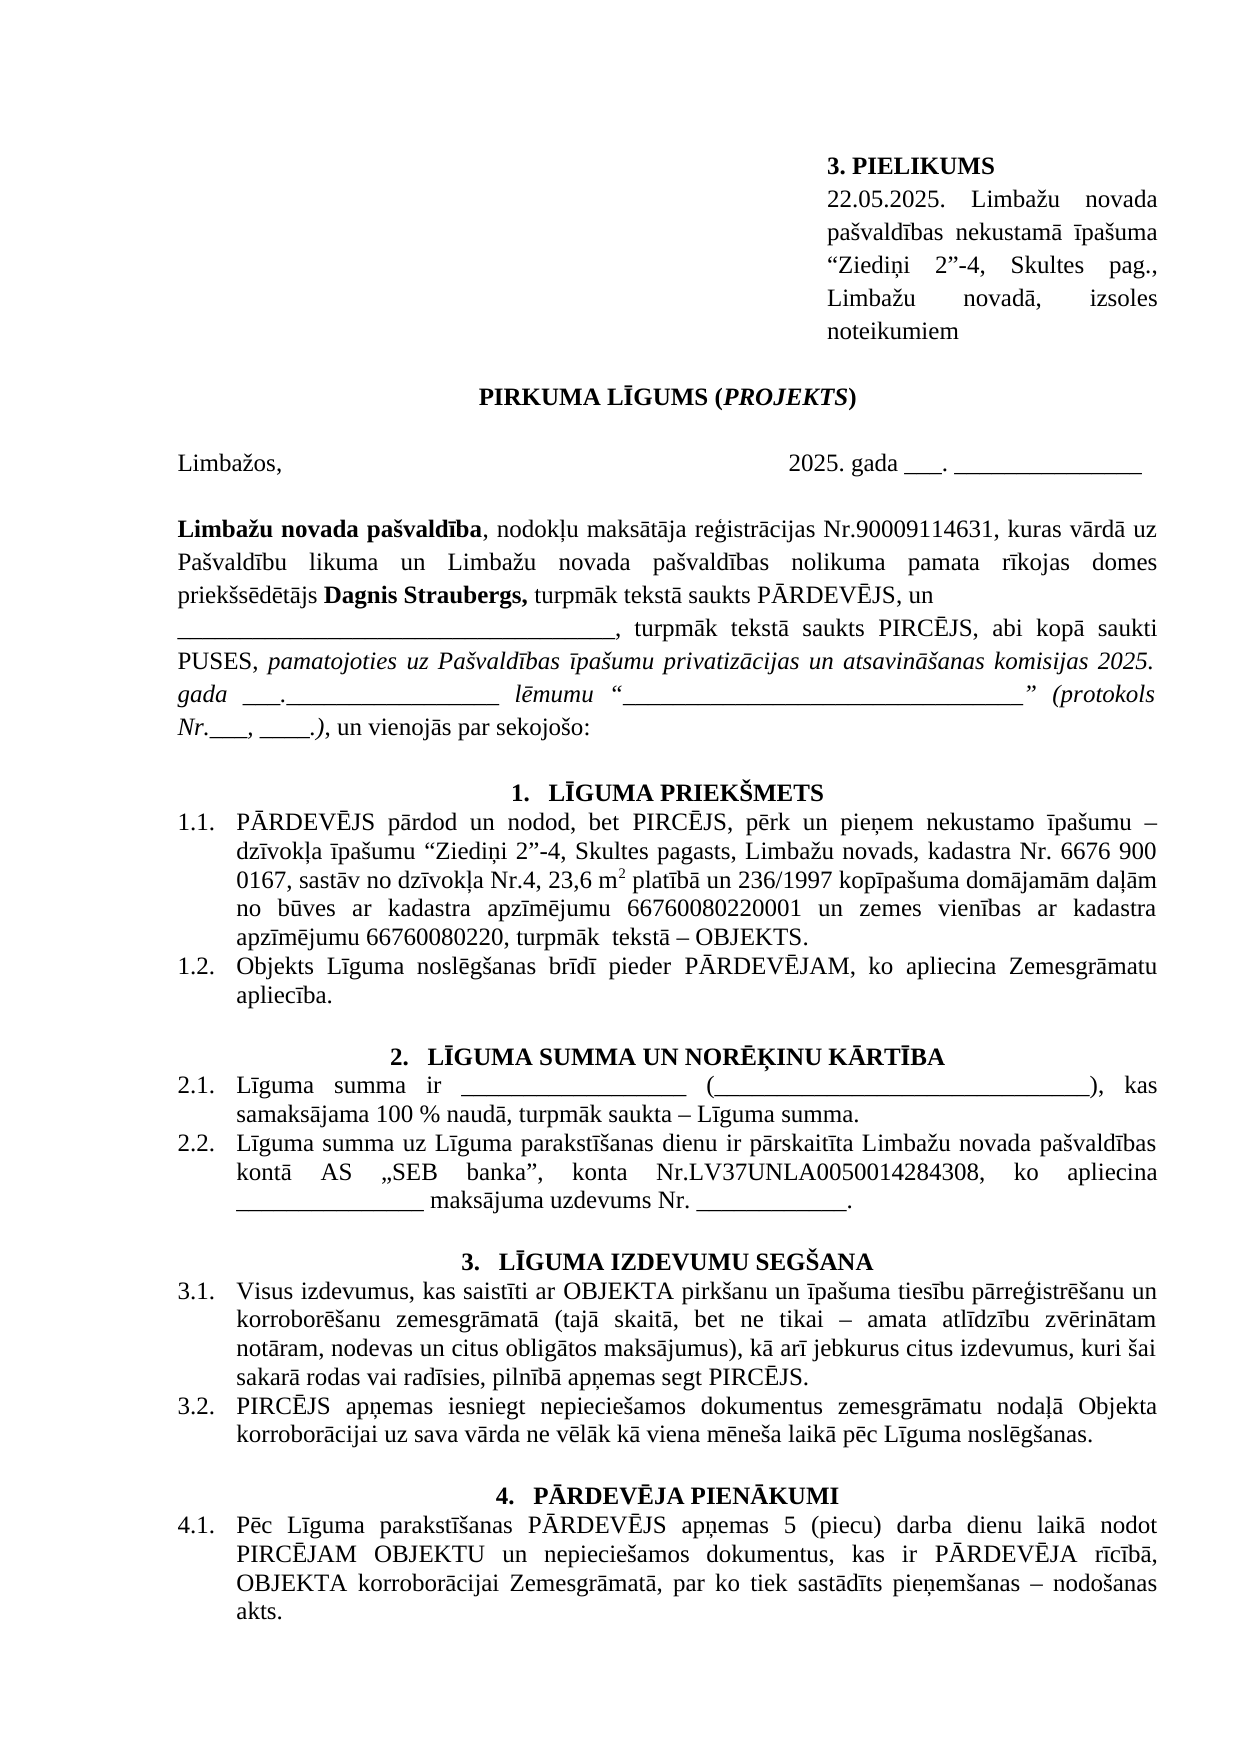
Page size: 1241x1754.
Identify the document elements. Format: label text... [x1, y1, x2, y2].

list Pēc Līguma parakstīšanas Pārdevējs apņemas 5 (piecu) darba dienu laikā nodot Pircējam Objektu un nepieciešamos dokumentus, kas ir Pārdevēja rīcībā, Objekta korroborācijai Zemesgrāmatā, par ko tiek sastādīts pieņemšanas – nodošanas akts. [177, 1510, 1158, 1625]
text Limbažu novada pašvaldība, nodokļu maksātāja reģistrācijas Nr.90009114631, kuras vārdā uz Pašvaldību likuma un Limbažu novada pašvaldības nolikuma pamata rīkojas domes priekšsēdētājs Dagnis Straubergs, turpmāk tekstā saukts Pārdevējs, un [177, 514, 1158, 609]
list Objekts Līguma noslēgšanas brīdī pieder Pārdevējam, ko apliecina Zemesgrāmatu apliecība. [177, 951, 1158, 1008]
list Līguma summa un norēķinu kārtība [177, 1042, 1158, 1070]
text 22.05.2025. Limbažu novada pašvaldības nekustamā īpašuma “Ziediņi 2”-4, Skultes pag., Limbažu novadā, izsoles noteikumiem [827, 184, 1158, 345]
list Pārdevējs pārdod un nodod, bet Pircējs, pērk un pieņem nekustamo īpašumu – dzīvokļa īpašumu “Ziediņi 2”-4, Skultes pagasts, Limbažu novads, kadastra Nr. 6676 900 0167, sastāv no dzīvokļa Nr.4, 23,6 m2 platībā un 236/1997 kopīpašuma domājamām daļām no būves ar kadastra apzīmējumu 66760080220001 un zemes vienības ar kadastra apzīmējumu 66760080220, turpmāk tekstā – Objekts. [177, 807, 1158, 951]
list Līguma summa uz Līguma parakstīšanas dienu ir pārskaitīta Limbažu novada pašvaldības kontā AS „SEB banka”, konta Nr.LV37UNLA0050014284308, ko apliecina _______________ maksājuma uzdevums Nr. ____________. [177, 1128, 1158, 1214]
list Visus izdevumus, kas saistīti ar Objekta pirkšanu un īpašuma tiesību pārreģistrēšanu un korroborēšanu zemesgrāmatā (tajā skaitā, bet ne tikai – amata atlīdzību zvērinātam notāram, nodevas un citus obligātos maksājumus), kā arī jebkurus citus izdevumus, kuri šai sakarā rodas vai radīsies, pilnībā apņemas segt Pircējs. [177, 1276, 1158, 1391]
list Līguma summa ir __________________ (______________________________), kas samaksājama 100 % naudā, turpmāk saukta – Līguma summa. [177, 1070, 1158, 1128]
list līguma priekšmets [177, 778, 1158, 807]
list Pārdevēja pienākumi [177, 1481, 1158, 1510]
text Limbažos, 2025. gada ___. _______________ [177, 448, 1158, 477]
list Līguma Izdevumu segšana [177, 1247, 1158, 1276]
text Pirkuma līgums (projekts) [177, 382, 1158, 411]
text ___________________________________, turpmāk tekstā saukts Pircējs, abi kopā saukti PUSES, pamatojoties uz Pašvaldības īpašumu privatizācijas un atsavināšanas komisijas 2025. gada ___._________________ lēmumu “________________________________” (protokols Nr.___, ____.), un vienojās par sekojošo: [177, 613, 1158, 741]
list Pircējs apņemas iesniegt nepieciešamos dokumentus zemesgrāmatu nodaļā Objekta korroborācijai uz sava vārda ne vēlāk kā viena mēneša laikā pēc Līguma noslēgšanas. [177, 1391, 1158, 1448]
text 3. pielikums [827, 151, 1158, 180]
